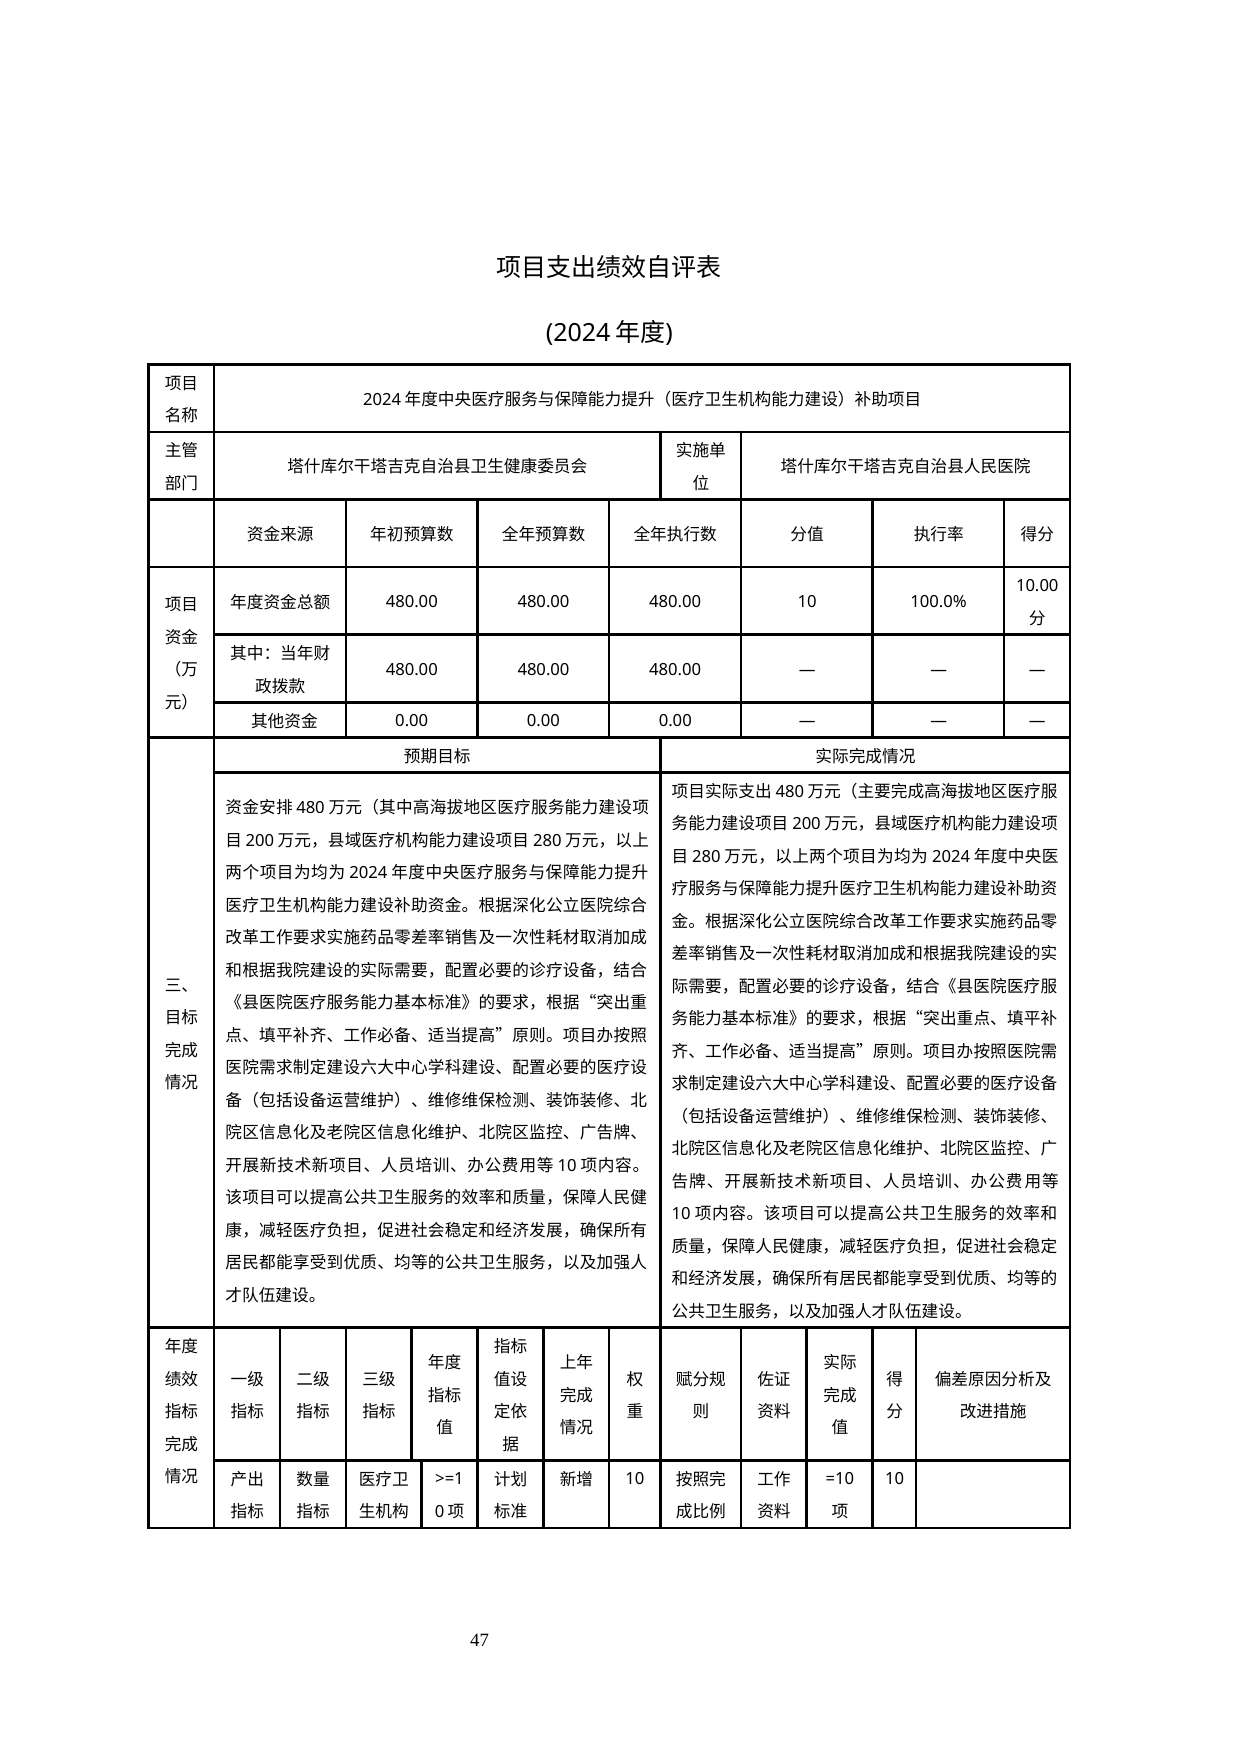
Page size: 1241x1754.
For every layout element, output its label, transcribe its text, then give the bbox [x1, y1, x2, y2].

table_cell 年度绩效指标完成情况 [150, 1329, 213, 1526]
table_cell 实际完成情况 [662, 739, 1069, 771]
table_cell 得分 [874, 1329, 915, 1459]
table_cell 产出指标 [215, 1462, 279, 1526]
table_cell (2024年度) [148, 298, 1070, 363]
table_cell 权重 [610, 1329, 659, 1459]
table_cell 指标值设定依据 [479, 1329, 542, 1459]
table_cell 480.00 [479, 568, 608, 633]
table_cell 10 [610, 1462, 659, 1526]
table_cell 10 [874, 1462, 915, 1526]
table_cell 数量指标 [281, 1462, 345, 1526]
table_cell 三级指标 [347, 1329, 410, 1459]
table_cell 年度指标值 [413, 1329, 476, 1459]
table_cell — [1005, 704, 1069, 736]
table_cell 预期目标 [215, 739, 659, 771]
table_cell 赋分规则 [662, 1329, 740, 1459]
table_cell 项目名称 [150, 366, 213, 431]
table_cell 10 [742, 568, 871, 633]
table_cell — [1005, 636, 1069, 701]
table_cell 全年预算数 [479, 501, 608, 566]
table_cell 480.00 [610, 568, 740, 633]
table_cell 塔什库尔干塔吉克自治县卫生健康委员会 [215, 433, 659, 498]
table_header 项目支出绩效自评表 [148, 233, 1070, 298]
table_cell 医疗卫生机构能力建设事项 [347, 1462, 420, 1526]
table_cell 480.00 [479, 636, 608, 701]
table_cell 上年完成情况 [545, 1329, 608, 1459]
table_cell [917, 1462, 1069, 1526]
table_cell 0.00 [610, 704, 740, 736]
table_cell 主管部门 [150, 433, 213, 498]
table_cell 实施单位 [662, 433, 740, 498]
table_cell 偏差原因分析及改进措施 [917, 1329, 1069, 1459]
table_cell 480.00 [347, 568, 476, 633]
table_cell 年度资金总额 [215, 568, 345, 633]
table_cell =10项 [808, 1462, 871, 1526]
table_cell 项目实际支出480万元（主要完成高海拔地区医疗服务能力建设项目200万元，县域医疗机构能力建设项目280万元，以上两个项目为均为2024年度中央医疗服务与保障能力提升医疗卫生机构能力建设补助资金。根据深化公立医院综合改革工作要求实施药品零差率销售及一次性耗材取消加成和根据我院建设的实际需要，配置必要的诊疗设备，结合《县医院医疗服务能力基本标准》的要求，根据“突出重点、填平补齐、工作必备、适当提高”原则。项目办按照医院需求制定建设六大中心学科建设、配置必要的医疗设备（包括设备运营维护）、维修维保检测、装饰装修、北院区信息化及老院区信息化维护、北院区监控、广告牌、开展新技术新项目、人员培训、办公费用等10项内容。该项目可以提高公共卫生服务的效率和质量，保障人民健康，减轻医疗负担，促进社会稳定和经济发展，确保所有居民都能享受到优质、均等的公共卫生服务，以及加强人才队伍建设。 [662, 774, 1069, 1326]
table_cell 新增 [545, 1462, 608, 1526]
table_cell 得分 [1005, 501, 1069, 566]
table_cell 资金安排480万元（其中高海拔地区医疗服务能力建设项目200万元，县域医疗机构能力建设项目280万元，以上两个项目为均为2024年度中央医疗服务与保障能力提升医疗卫生机构能力建设补助资金。根据深化公立医院综合改革工作要求实施药品零差率销售及一次性耗材取消加成和根据我院建设的实际需要，配置必要的诊疗设备，结合《县医院医疗服务能力基本标准》的要求，根据“突出重点、填平补齐、工作必备、适当提高”原则。项目办按照医院需求制定建设六大中心学科建设、配置必要的医疗设备（包括设备运营维护）、维修维保检测、装饰装修、北院区信息化及老院区信息化维护、北院区监控、广告牌、开展新技术新项目、人员培训、办公费用等10项内容。该项目可以提高公共卫生服务的效率和质量，保障人民健康，减轻医疗负担，促进社会稳定和经济发展，确保所有居民都能享受到优质、均等的公共卫生服务，以及加强人才队伍建设。 [215, 774, 659, 1326]
table_cell 100.0% [874, 568, 1003, 633]
table_cell 塔什库尔干塔吉克自治县人民医院 [742, 433, 1069, 498]
table_cell 0.00 [347, 704, 476, 736]
table_cell 480.00 [610, 636, 740, 701]
table_cell 其他资金 [215, 704, 345, 736]
table_cell 执行率 [874, 501, 1003, 566]
table_cell 分值 [742, 501, 871, 566]
table_cell — [742, 636, 871, 701]
table_cell 佐证资料 [742, 1329, 805, 1459]
table_cell 0.00 [479, 704, 608, 736]
table_cell 实际完成值 [808, 1329, 871, 1459]
table_cell 计划标准 [479, 1462, 542, 1526]
table_cell 480.00 [347, 636, 476, 701]
table_cell 2024年度中央医疗服务与保障能力提升（医疗卫生机构能力建设）补助项目 [215, 366, 1069, 431]
table_cell 资金来源 [215, 501, 345, 566]
table_cell 一级指标 [215, 1329, 279, 1459]
table_cell — [874, 636, 1003, 701]
table_cell [150, 501, 213, 566]
table_cell 年初预算数 [347, 501, 476, 566]
table_cell 其中：当年财政拨款 [215, 636, 345, 701]
table_cell 二级指标 [281, 1329, 345, 1459]
table_cell — [742, 704, 871, 736]
table_cell — [874, 704, 1003, 736]
table_cell 项目资金 （万元） [150, 568, 213, 736]
table_cell >=10项 [423, 1462, 476, 1526]
table_cell 按照完成比例赋分 [662, 1462, 740, 1526]
table_cell 三、目标完成情况 [150, 739, 213, 1326]
table_cell 10.00分 [1005, 568, 1069, 633]
table_cell 全年执行数 [610, 501, 740, 566]
table_cell 工作资料 [742, 1462, 805, 1526]
